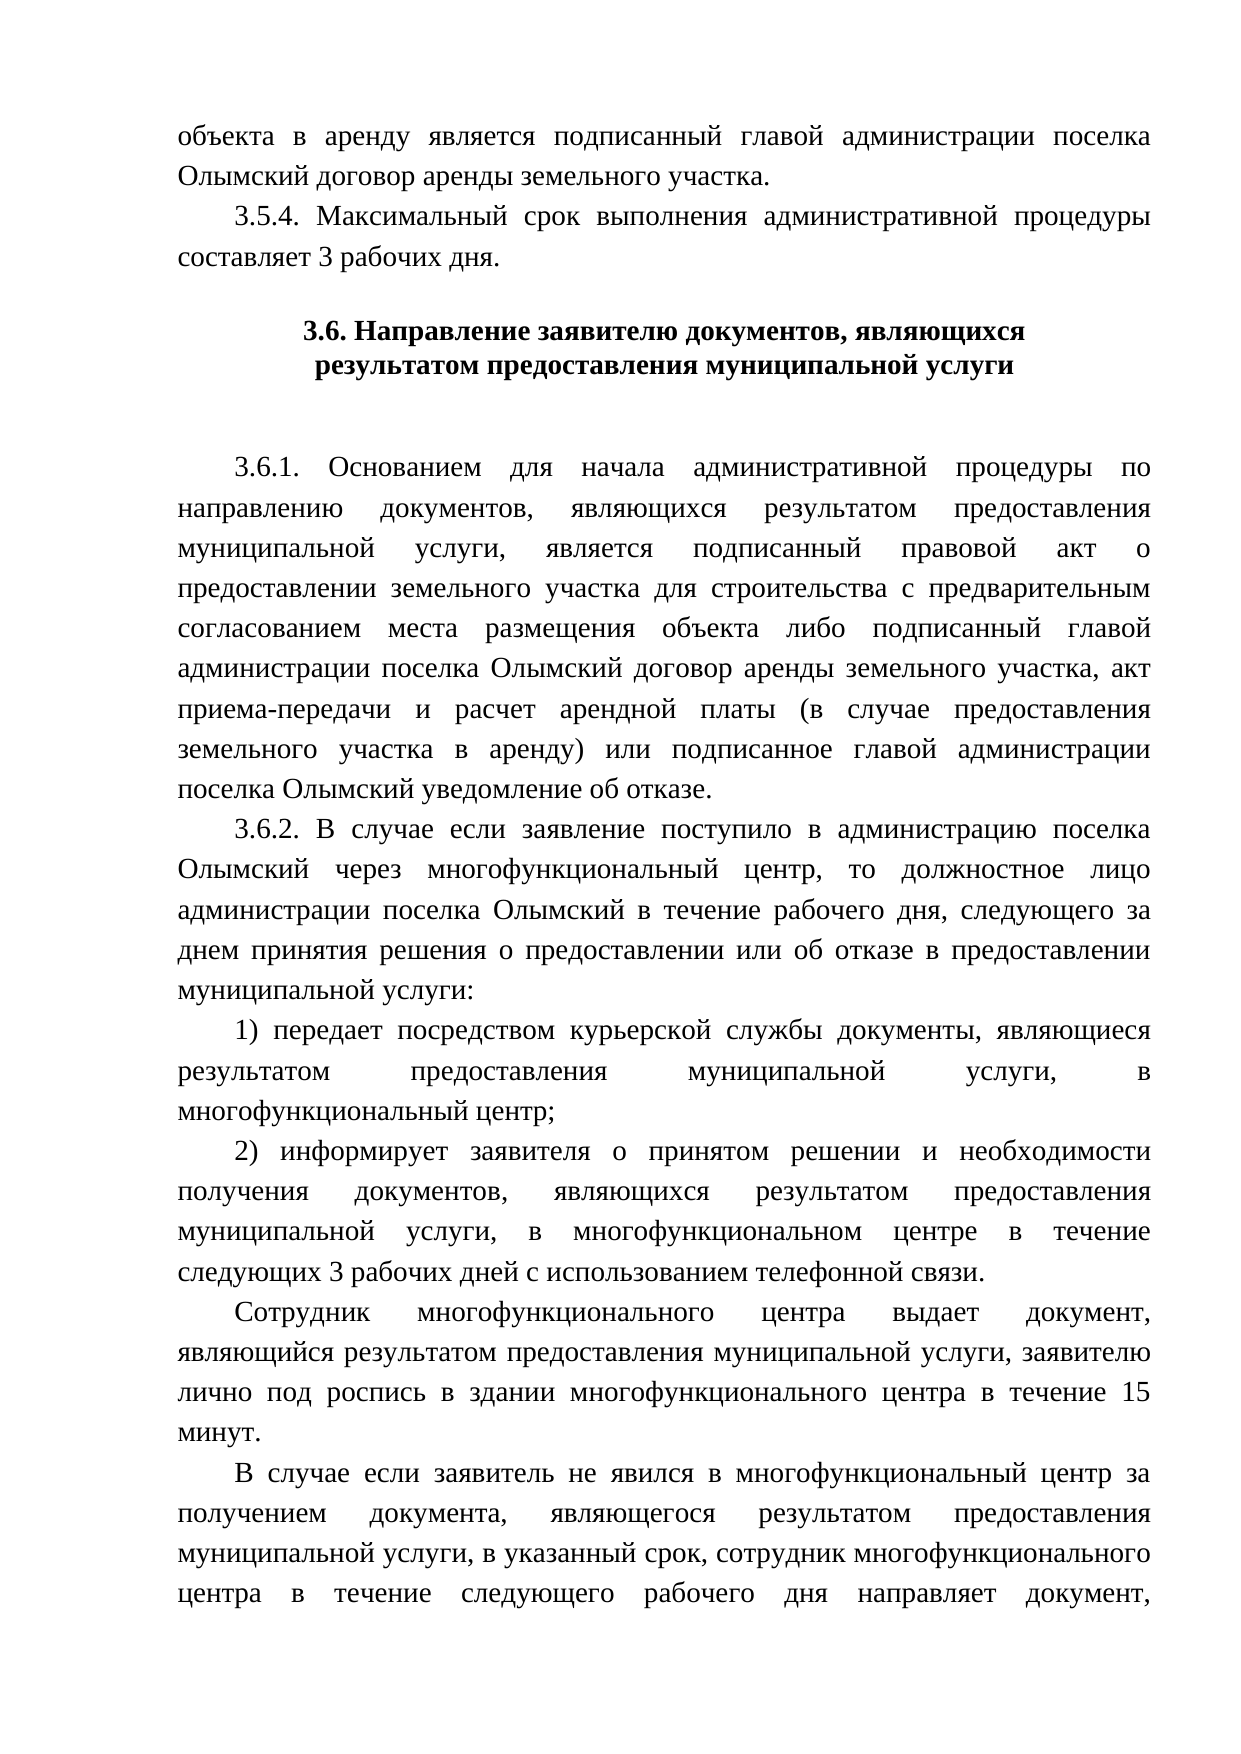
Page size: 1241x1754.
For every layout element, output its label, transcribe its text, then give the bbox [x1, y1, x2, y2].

text 3.5.4. Максимальный срок выполнения административной процедуры составляет 3 рабочих дня. [177, 198, 1152, 272]
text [177, 1455, 1152, 1609]
text 1) передает посредством курьерской службы документы, являющиеся результатом предоставления муниципальной услуги, в многофункциональный центр; [177, 1012, 1152, 1126]
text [177, 118, 1152, 192]
text 3.6. Направление заявителю документов, являющихся [177, 313, 1152, 347]
text результатом предоставления муниципальной услуги [177, 347, 1152, 381]
text 3.6.1. Основанием для начала административной процедуры по направлению документов, являющихся результатом предоставления муниципальной услуги, является подписанный правовой акт о предоставлении земельного участка для строительства с предварительным согласованием места размещения объекта либо подписанный главой администрации поселка Олымский договор аренды земельного участка, акт приема-передачи и расчет арендной платы (в случае предоставления земельного участка в аренду) или подписанное главой администрации поселка Олымский уведомление об отказе. [177, 449, 1152, 805]
text 2) информирует заявителя о принятом решении и необходимости получения документов, являющихся результатом предоставления муниципальной услуги, в многофункциональном центре в течение следующих 3 рабочих дней с использованием телефонной связи. [177, 1133, 1152, 1287]
text 3.6.2. В случае если заявление поступило в администрацию поселка Олымский через многофункциональный центр, то должностное лицо администрации поселка Олымский в течение рабочего дня, следующего за днем принятия решения о предоставлении или об отказе в предоставлении муниципальной услуги: [177, 811, 1152, 1006]
text Сотрудник многофункционального центра выдает документ, являющийся результатом предоставления муниципальной услуги, заявителю лично под роспись в здании многофункционального центра в течение 15 минут. [177, 1294, 1152, 1448]
